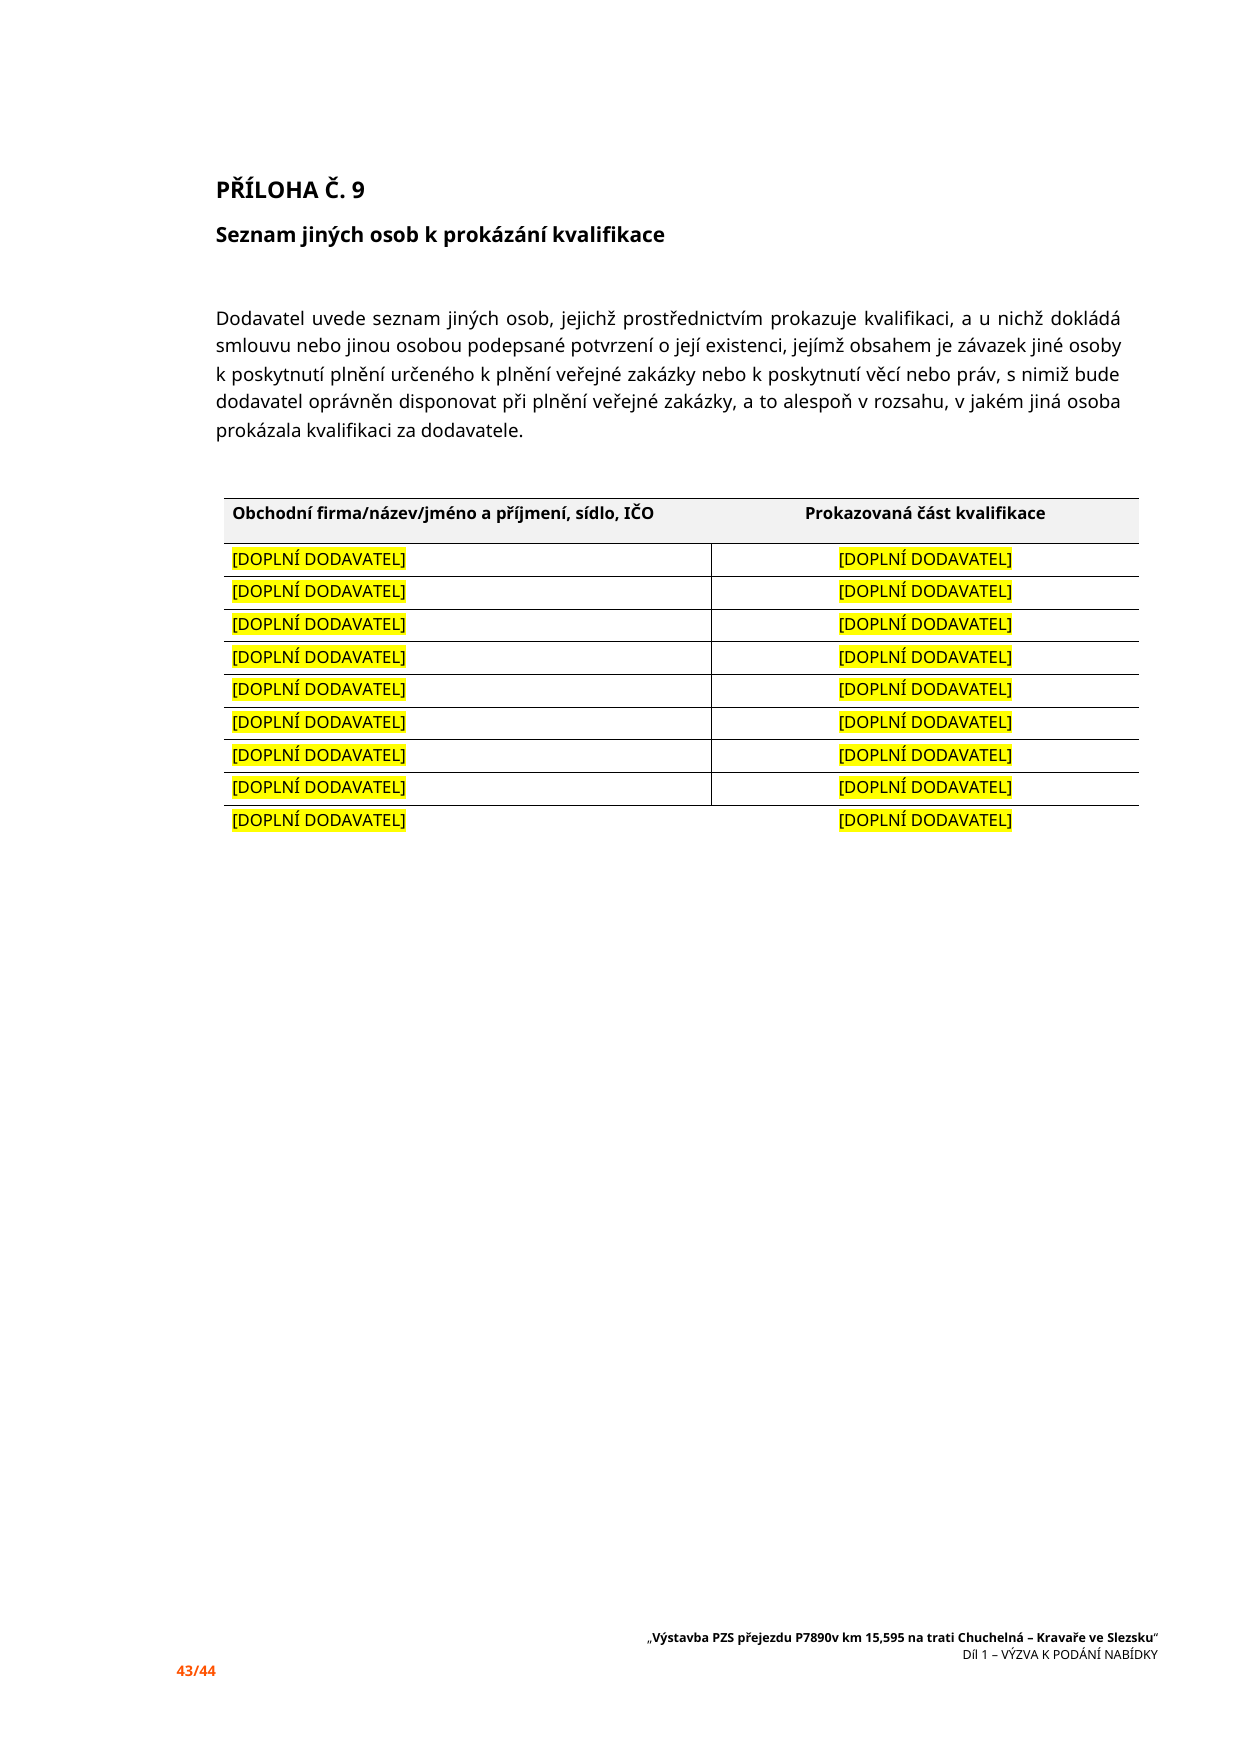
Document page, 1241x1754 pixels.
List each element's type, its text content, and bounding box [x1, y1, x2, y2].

table_cell [DOPLNÍ DODAVATEL] [711, 806, 1139, 837]
table_cell [DOPLNÍ DODAVATEL] [712, 740, 1139, 772]
table_cell [DOPLNÍ DODAVATEL] [712, 610, 1139, 641]
table_cell [DOPLNÍ DODAVATEL] [712, 577, 1139, 608]
table_cell [DOPLNÍ DODAVATEL] [224, 740, 711, 772]
text Seznam jiných osob k prokázání kvalifikace [216, 221, 1122, 249]
table_header Obchodní firma/název/jméno a příjmení, sídlo, IČO [224, 499, 711, 543]
text Příloha č. 9 [216, 174, 1122, 205]
table_cell [DOPLNÍ DODAVATEL] [224, 806, 711, 837]
table_cell [DOPLNÍ DODAVATEL] [712, 773, 1139, 805]
table_header Prokazovaná část kvalifikace [711, 499, 1139, 543]
table_cell [DOPLNÍ DODAVATEL] [224, 577, 711, 608]
table_cell [DOPLNÍ DODAVATEL] [712, 675, 1139, 707]
table_cell [DOPLNÍ DODAVATEL] [224, 708, 711, 739]
table_cell [DOPLNÍ DODAVATEL] [224, 610, 711, 641]
table_cell [DOPLNÍ DODAVATEL] [712, 708, 1139, 739]
text Dodavatel uvede seznam jiných osob, jejichž prostřednictvím prokazuje kvalifikaci, a u nichž dokládá smlouvu nebo jinou osobou podepsané potvrzení o její existenci, jejímž obsahem je závazek jiné osoby k poskytnutí plnění určeného k plnění veřejné zakázky nebo k poskytnutí věcí nebo práv, s nimiž bude dodavatel oprávněn disponovat při plnění veřejné zakázky, a to alespoň v rozsahu, v jakém jiná osoba prokázala kvalifikaci za dodavatele. [216, 305, 1122, 442]
table_cell [DOPLNÍ DODAVATEL] [224, 773, 711, 805]
table_cell [DOPLNÍ DODAVATEL] [224, 544, 711, 576]
table_cell [DOPLNÍ DODAVATEL] [224, 675, 711, 707]
table_cell [DOPLNÍ DODAVATEL] [224, 642, 711, 674]
table_cell [DOPLNÍ DODAVATEL] [712, 544, 1139, 576]
table_cell [DOPLNÍ DODAVATEL] [712, 642, 1139, 674]
